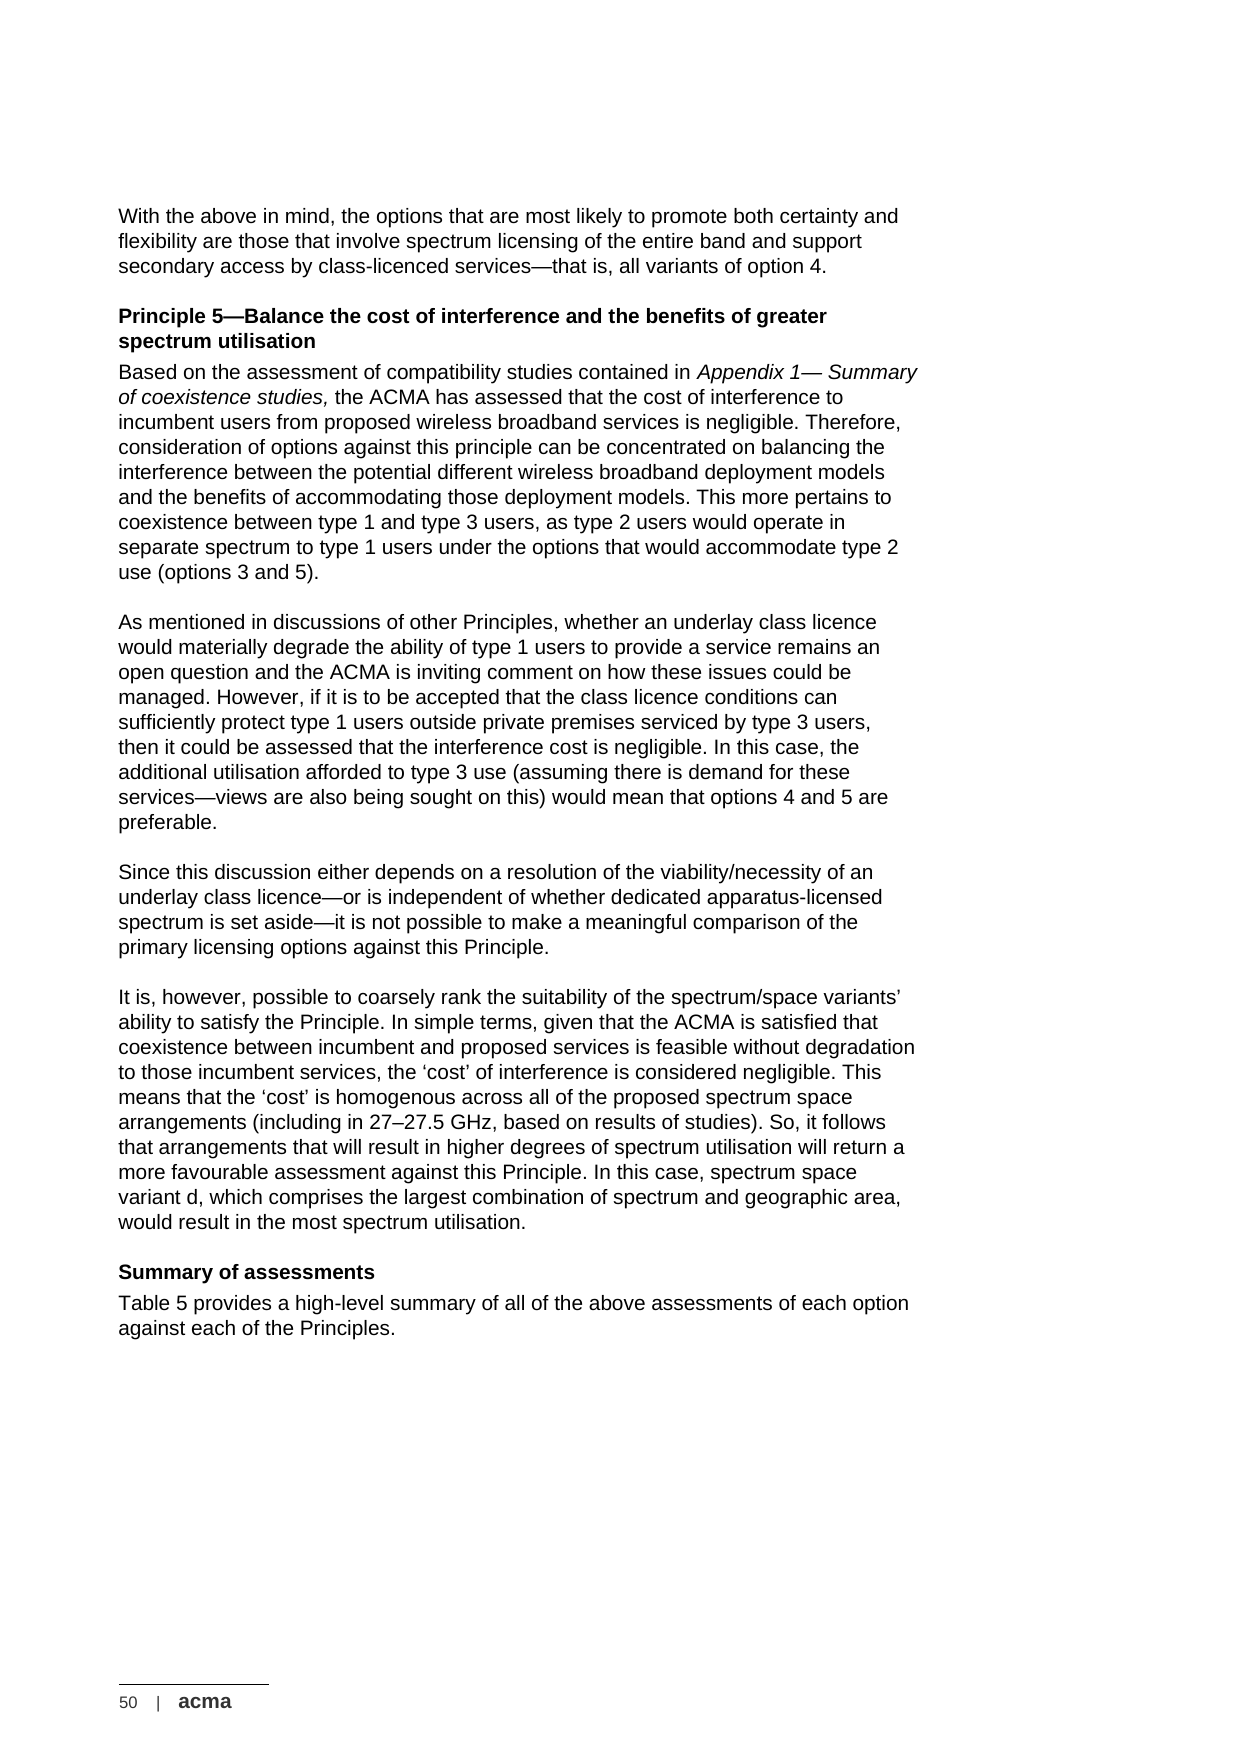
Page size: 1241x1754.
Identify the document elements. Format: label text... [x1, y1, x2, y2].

subtitle Summary of assessments [118, 1259, 917, 1284]
text With the above in mind, the options that are most likely to promote both certainty and flexibility are those that involve spectrum licensing of the entire band and support secondary access by class-licenced services—that is, all variants of option 4. [118, 203, 917, 278]
text Based on the assessment of compatibility studies contained in Appendix 1: Summary of coexistence studies, the ACMA has assessed that the cost of interference to incumbent users from proposed wireless broadband services is negligible. Therefore, consideration of options against this principle can be concentrated on balancing the interference between the potential different wireless broadband deployment models and the benefits of accommodating those deployment models. This more pertains to coexistence between type 1 and type 3 users, as type 2 users would operate in separate spectrum to type 1 users under the options that would accommodate type 2 use (options 3 and 5). [118, 359, 917, 584]
subtitle Principle 5—Balance the cost of interference and the benefits of greater spectrum utilisation [118, 303, 917, 353]
text As mentioned in discussions of other Principles, whether an underlay class licence would materially degrade the ability of type 1 users to provide a service remains an open question and the ACMA is inviting comment on how these issues could be managed. However, if it is to be accepted that the class licence conditions can sufficiently protect type 1 users outside private premises serviced by type 3 users, then it could be assessed that the interference cost is negligible. In this case, the additional utilisation afforded to type 3 use (assuming there is demand for these services—views are also being sought on this) would mean that options 4 and 5 are preferable. [118, 609, 917, 834]
text Since this discussion either depends on a resolution of the viability/necessity of an underlay class licence—or is independent of whether dedicated apparatus-licensed spectrum is set aside—it is not possible to make a meaningful comparison of the primary licensing options against this Principle. [118, 859, 917, 959]
text Table 5 provides a high-level summary of all of the above assessments of each option against each of the Principles. [118, 1290, 917, 1340]
text It is, however, possible to coarsely rank the suitability of the spectrum/space variants’ ability to satisfy the Principle. In simple terms, given that the ACMA is satisfied that coexistence between incumbent and proposed services is feasible without degradation to those incumbent services, the ‘cost’ of interference is considered negligible. This means that the ‘cost’ is homogenous across all of the proposed spectrum space arrangements (including in 27–27.5 GHz, based on results of studies). So, it follows that arrangements that will result in higher degrees of spectrum utilisation will return a more favourable assessment against this Principle. In this case, spectrum space variant d, which comprises the largest combination of spectrum and geographic area, would result in the most spectrum utilisation. [118, 984, 917, 1234]
